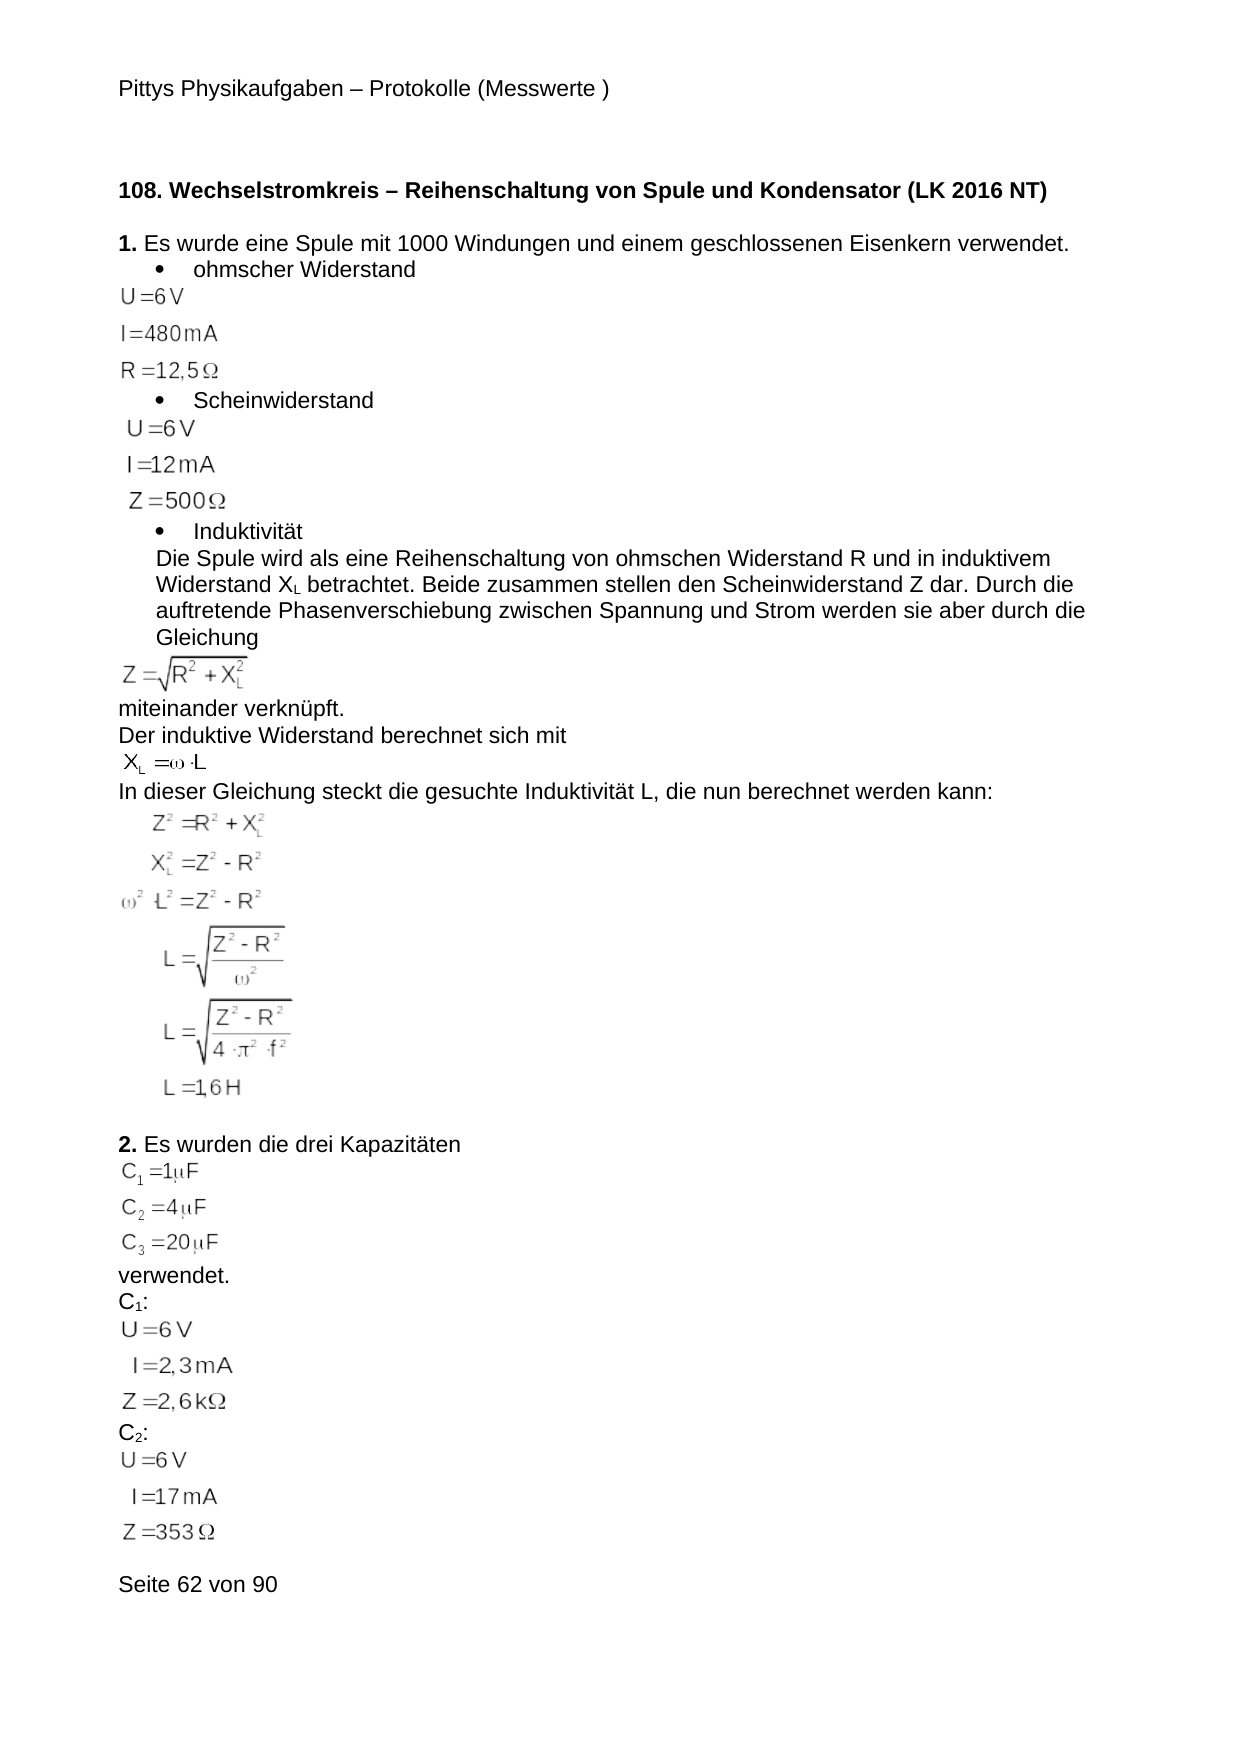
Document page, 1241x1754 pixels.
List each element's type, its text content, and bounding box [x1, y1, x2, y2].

list Induktivität [156, 518, 1152, 545]
text miteinander verknüpft. [118, 695, 1152, 722]
list ohmscher Widerstand [156, 256, 1152, 283]
text 1. Es wurde eine Spule mit 1000 Windungen und einem geschlossenen Eisenkern verwendet. [118, 230, 1152, 256]
list Scheinwiderstand [156, 387, 1152, 414]
text C1: [118, 1288, 1152, 1314]
text Der induktive Widerstand berechnet sich mit [118, 722, 1152, 748]
text verwendet. [118, 1262, 1152, 1288]
text In dieser Gleichung steckt die gesuchte Induktivität L, die nun berechnet werden kann: [118, 778, 1152, 804]
text 108. Wechselstromkreis – Reihenschaltung von Spule und Kondensator (LK 2016 NT) [118, 177, 1152, 203]
text 2. Es wurden die drei Kapazitäten [118, 1131, 1152, 1157]
text C2: [118, 1419, 1152, 1445]
text Die Spule wird als eine Reihenschaltung von ohmschen Widerstand R und in induktivem Widerstand XL betrachtet. Beide zusammen stellen den Scheinwiderstand Z dar. Durch die auftretende Phasenverschiebung zwischen Spannung und Strom werden sie aber durch die Gleichung [156, 545, 1152, 650]
